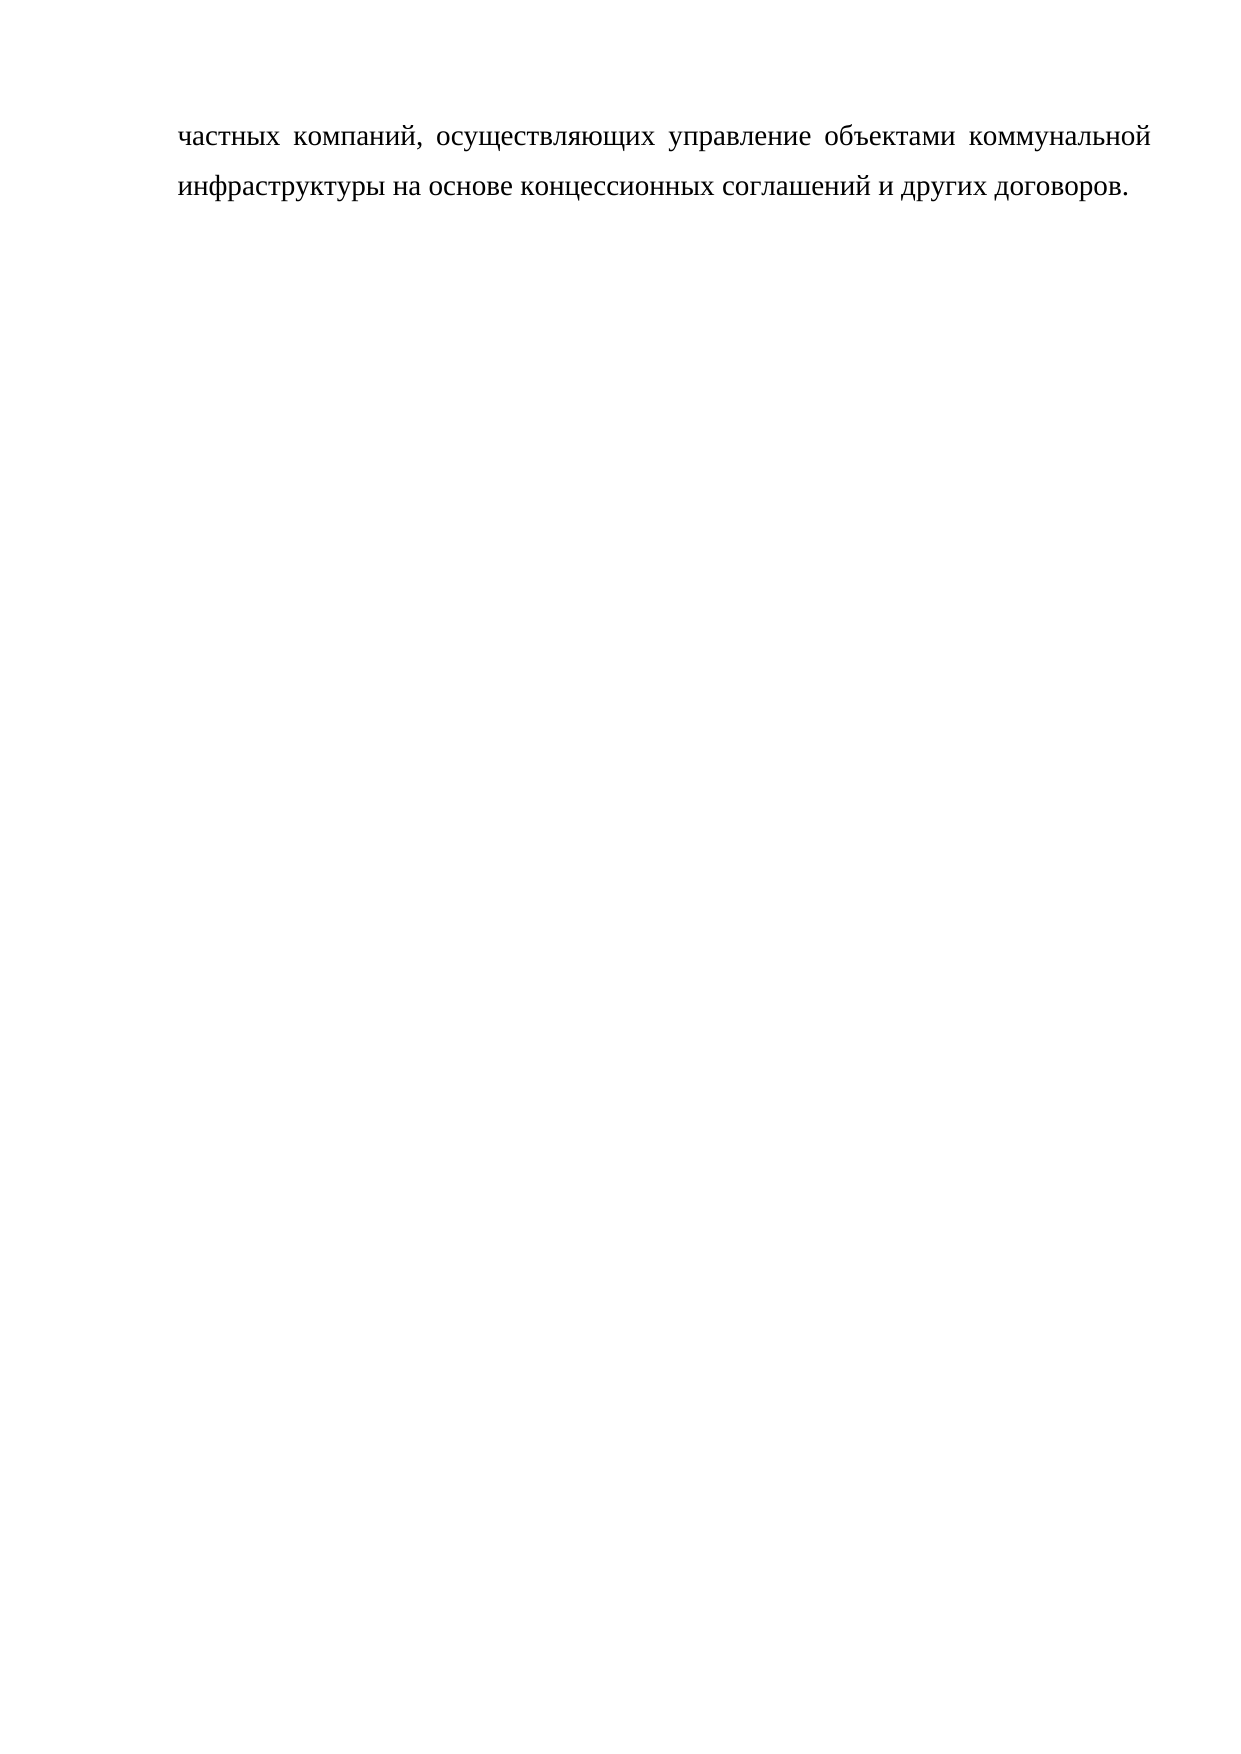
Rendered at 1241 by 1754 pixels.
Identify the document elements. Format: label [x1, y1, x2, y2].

text [177, 118, 1152, 202]
